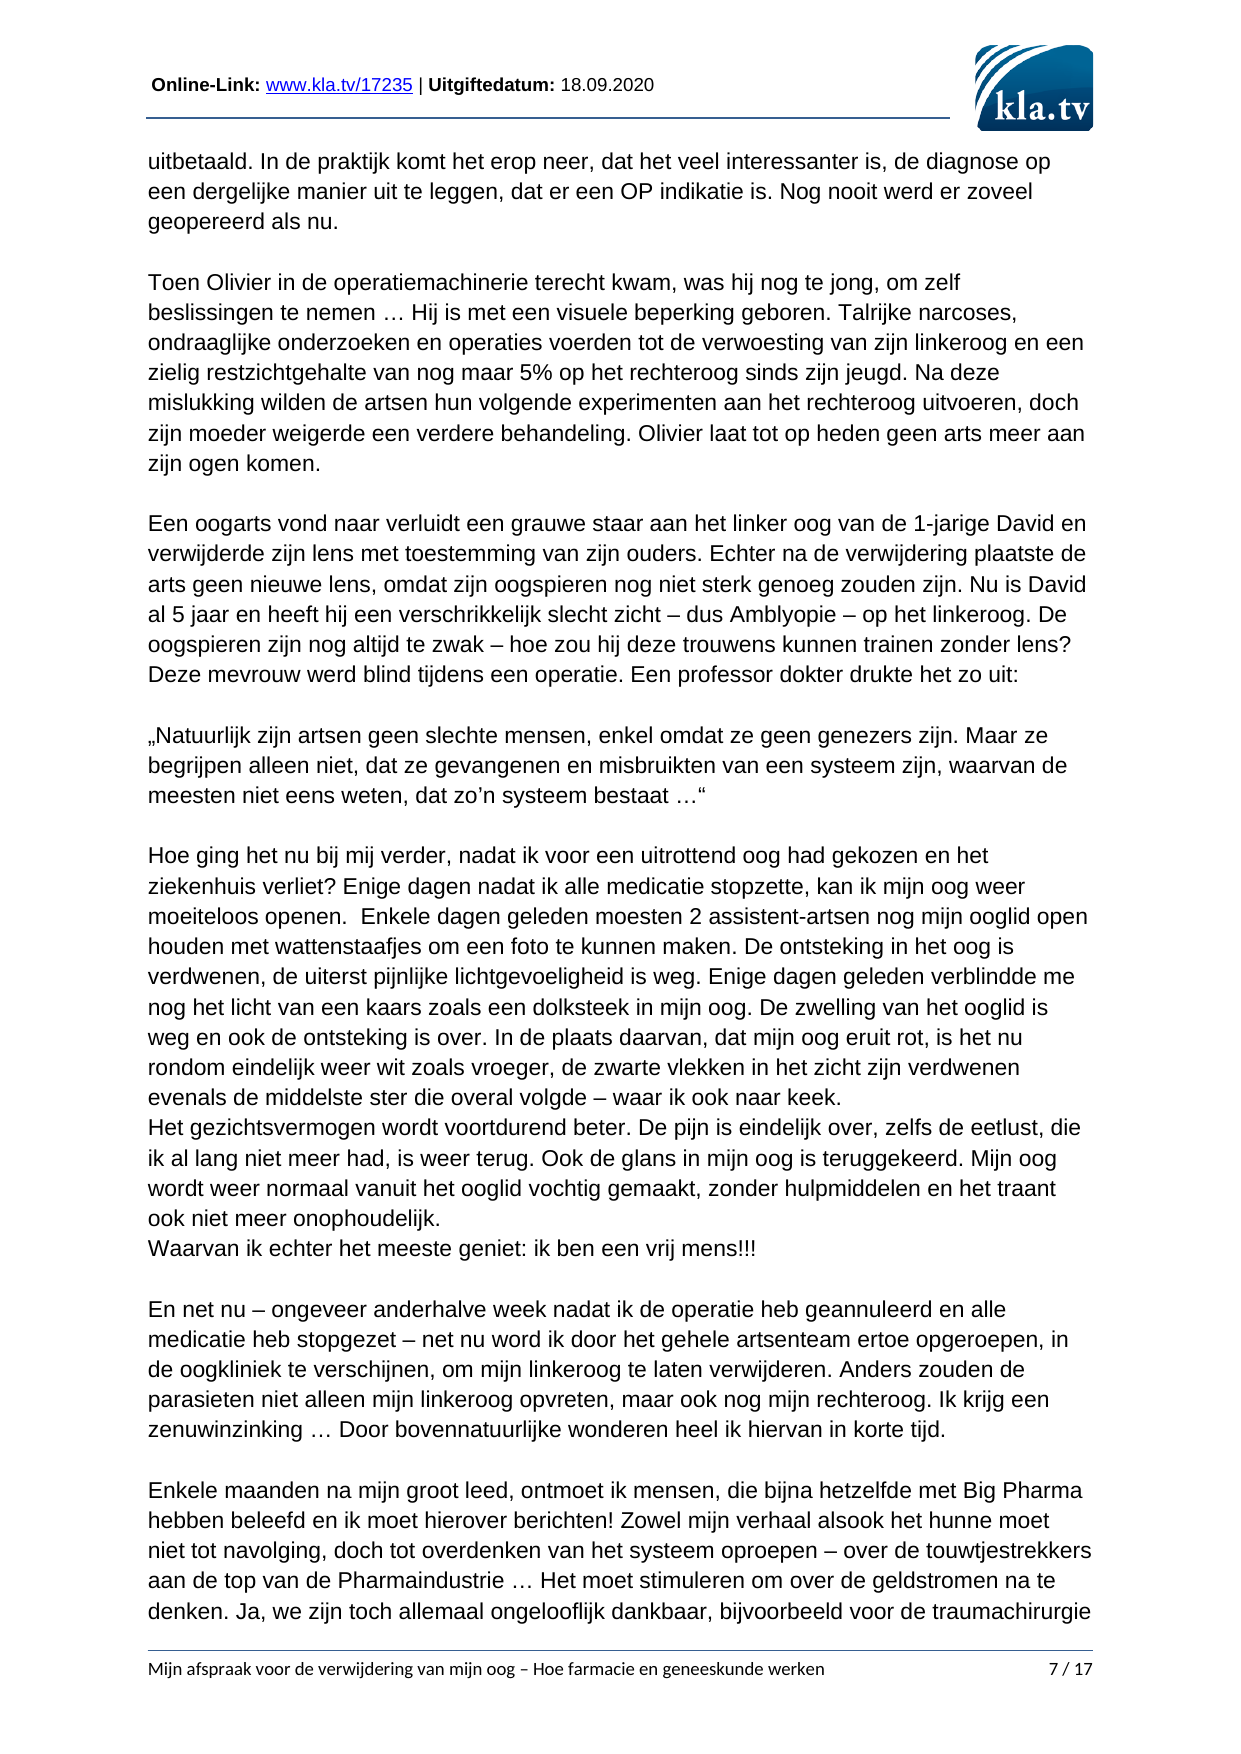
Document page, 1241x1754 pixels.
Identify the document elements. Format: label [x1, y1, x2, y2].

text [148, 148, 1093, 1624]
